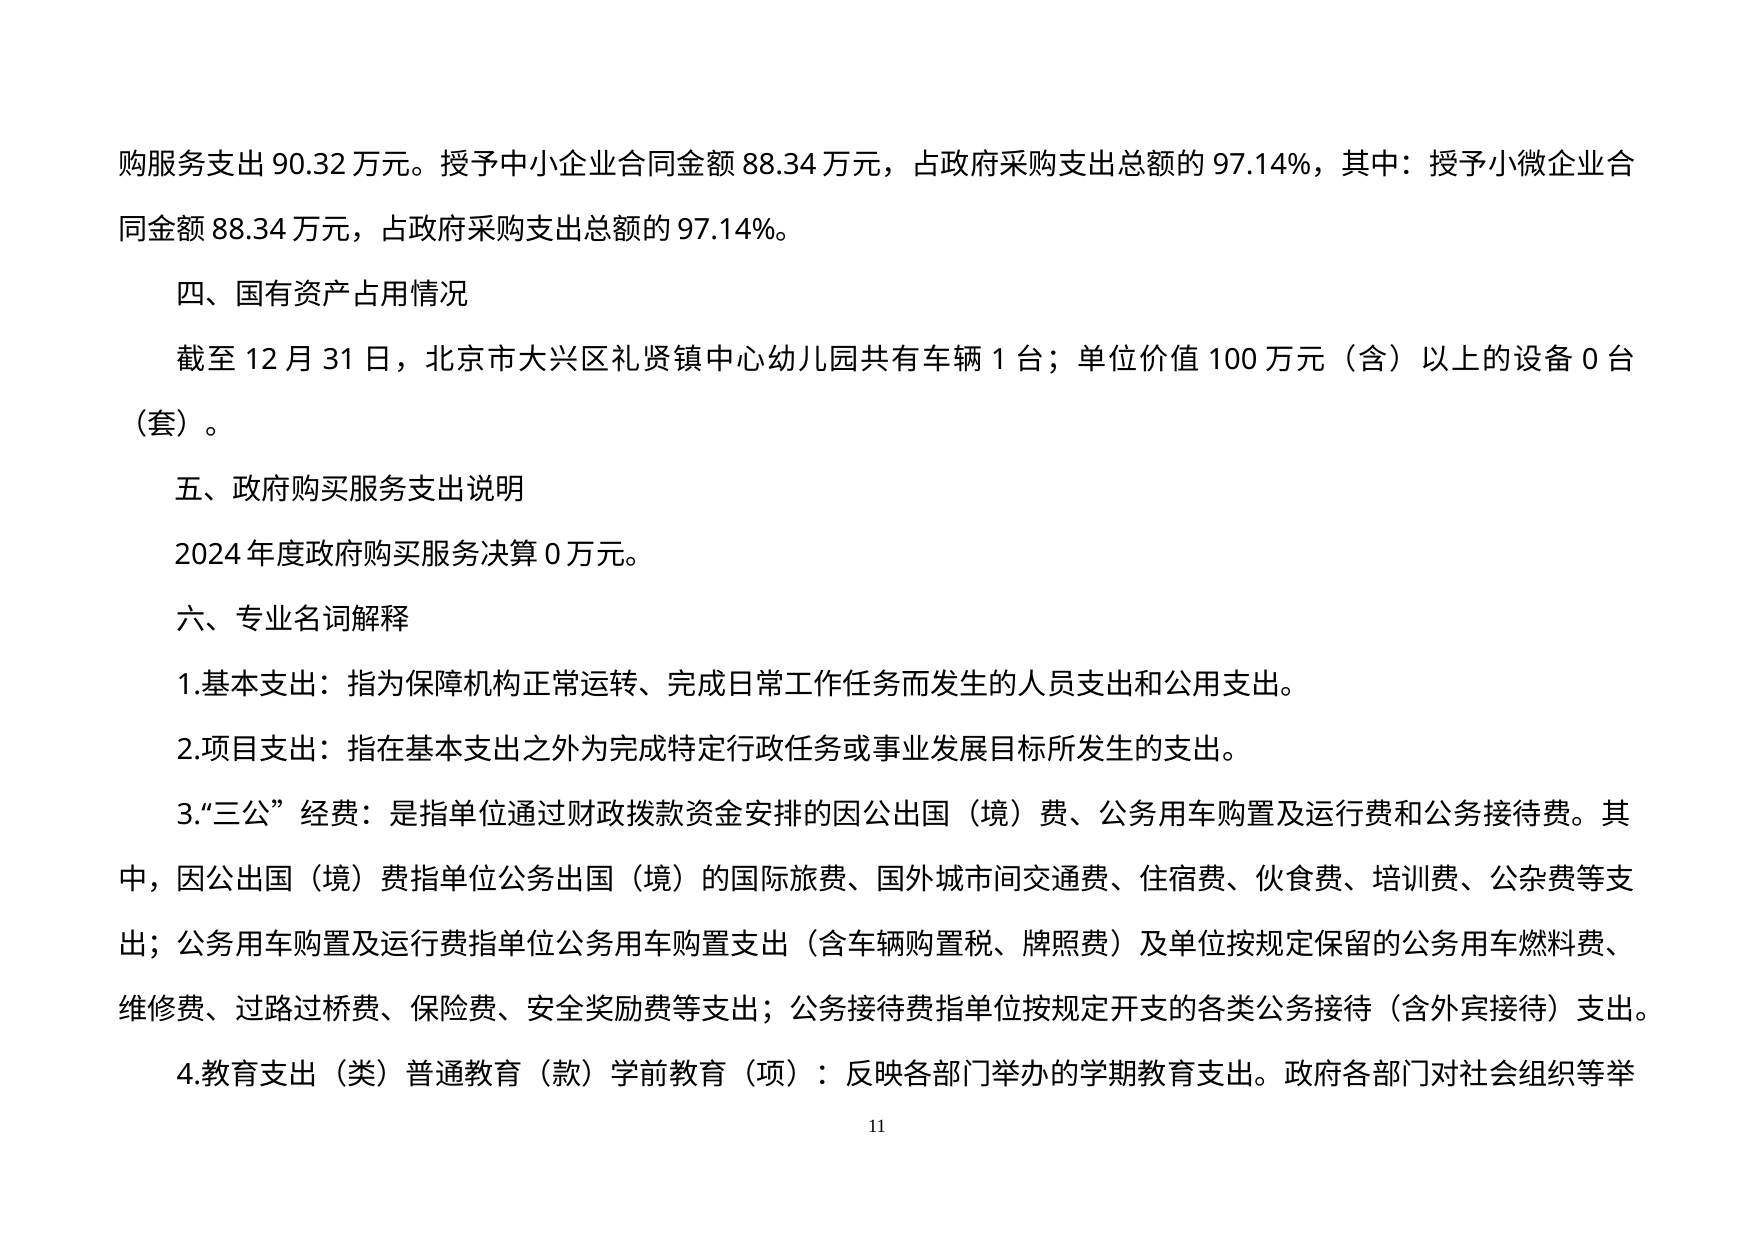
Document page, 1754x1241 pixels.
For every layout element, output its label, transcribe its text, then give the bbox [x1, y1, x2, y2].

text 2.项目支出：指在基本支出之外为完成特定行政任务或事业发展目标所发生的支出。 [118, 714, 1636, 779]
text 1.基本支出：指为保障机构正常运转、完成日常工作任务而发生的人员支出和公用支出。 [118, 649, 1636, 714]
text 截至12月31日，北京市大兴区礼贤镇中心幼儿园共有车辆1台；单位价值100万元（含）以上的设备0台（套）。 [118, 324, 1636, 454]
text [118, 129, 1636, 259]
text 五、政府购买服务支出说明 [118, 454, 1636, 519]
text 2024年度政府购买服务决算0万元。 [118, 519, 1636, 584]
text 3.“三公”经费：是指单位通过财政拨款资金安排的因公出国（境）费、公务用车购置及运行费和公务接待费。其中，因公出国（境）费指单位公务出国（境）的国际旅费、国外城市间交通费、住宿费、伙食费、培训费、公杂费等支出；公务用车购置及运行费指单位公务用车购置支出（含车辆购置税、牌照费）及单位按规定保留的公务用车燃料费、维修费、过路过桥费、保险费、安全奖励费等支出；公务接待费指单位按规定开支的各类公务接待（含外宾接待）支出。 [118, 779, 1636, 1039]
text 六、专业名词解释 [118, 584, 1636, 649]
text 四、国有资产占用情况 [118, 259, 1636, 324]
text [118, 1039, 1636, 1104]
